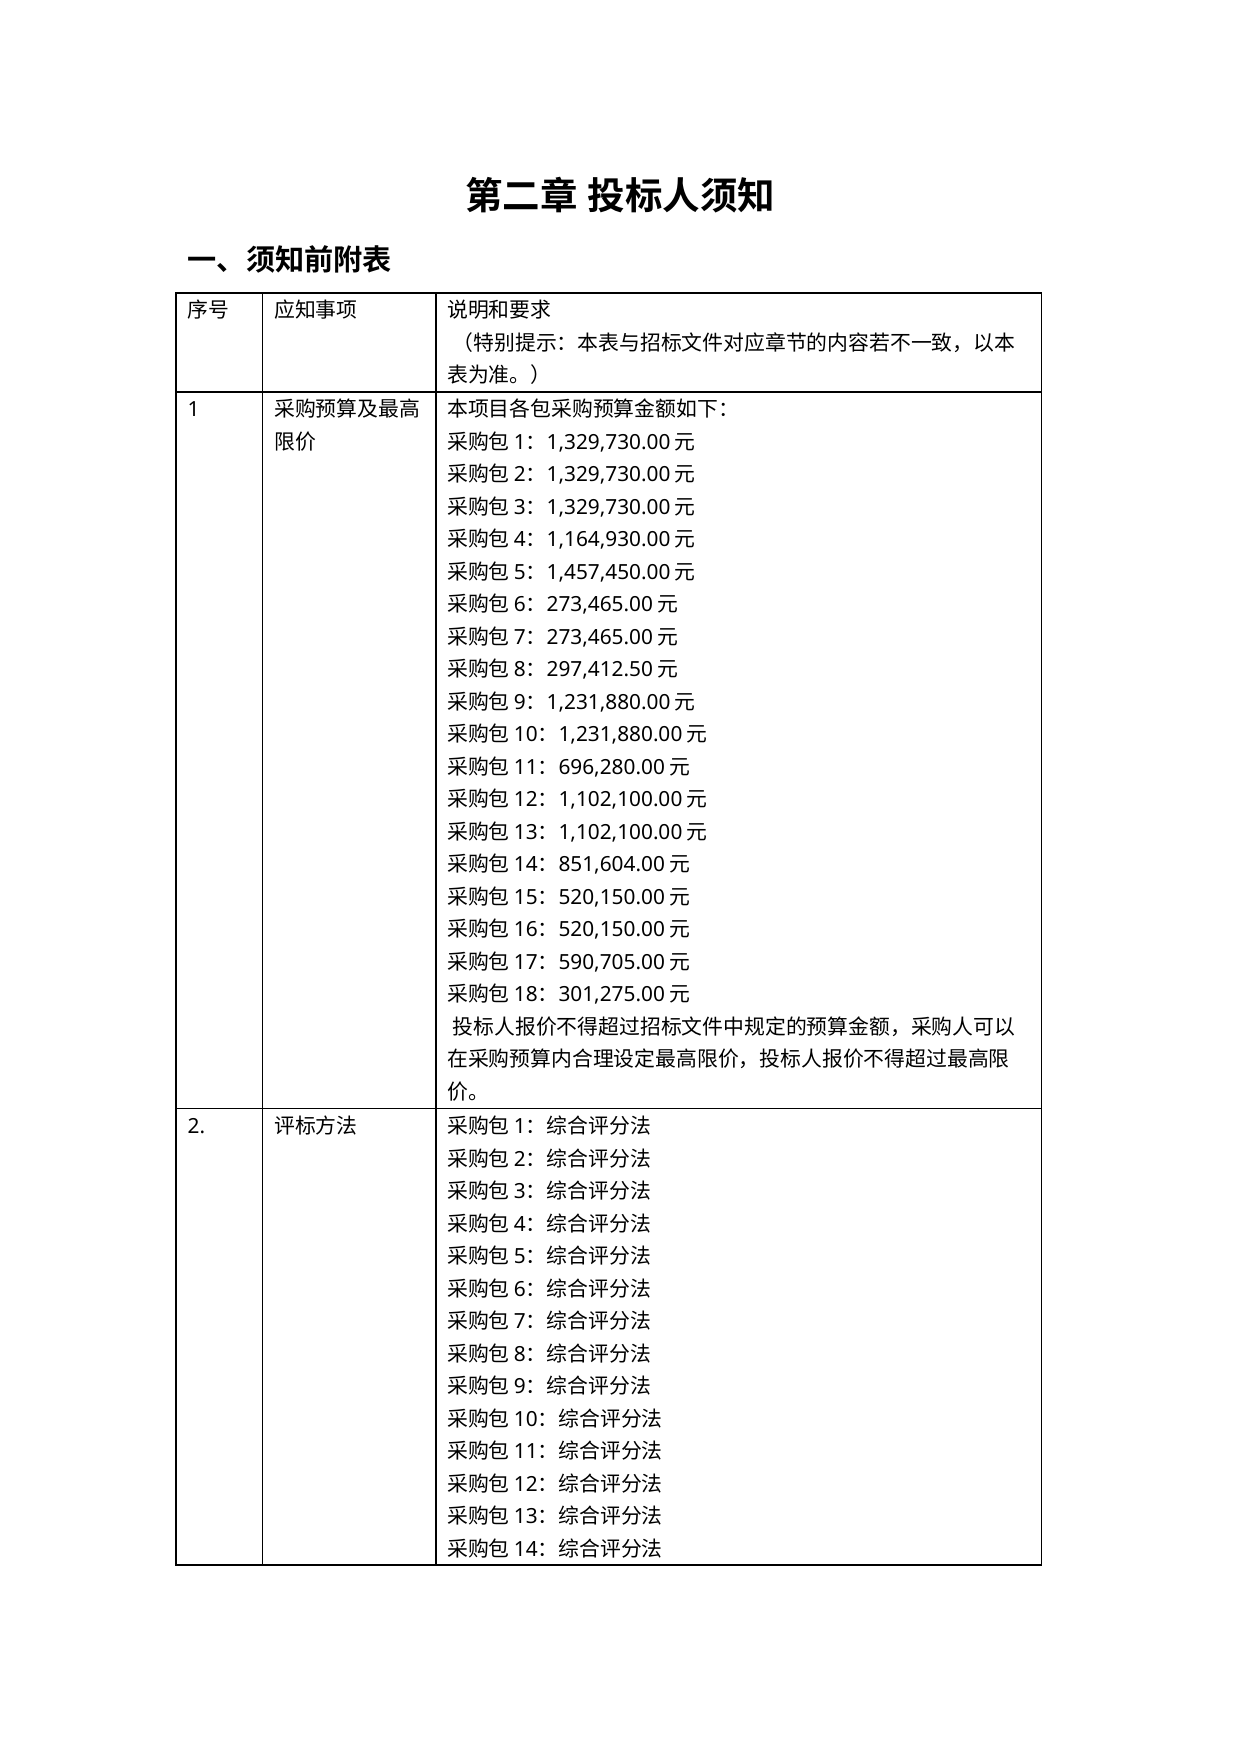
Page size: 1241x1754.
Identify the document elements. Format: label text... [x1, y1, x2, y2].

table_cell 2. [177, 1109, 262, 1564]
table_cell 本项目各包采购预算金额如下： 采购包1：1,329,730.00元 采购包2：1,329,730.00元 采购包3：1,329,730.00元 采购包4：1,164,930.00元 采购包5：1,457,450.00元 采购包6：273,465.00元 采购包7：273,465.00元 采购包8：297,412.50元 采购包9：1,231,880.00元 采购包10：1,231,880.00元 采购包11：696,280.00元 采购包12：1,102,100.00元 采购包13：1,102,100.00元 采购包14：851,604.00元 采购包15：520,150.00元 采购包16：520,150.00元 采购包17：590,705.00元 采购包18：301,275.00元 投标人报价不得超过招标文件中规定的预算金额，采购人可以在采购预算内合理设定最高限价，投标人报价不得超过最高限价。 [437, 393, 1041, 1108]
table_cell 采购预算及最高限价 [263, 393, 435, 1108]
table_header 序号 [177, 294, 262, 391]
table_header 应知事项 [263, 294, 435, 391]
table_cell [437, 1109, 1041, 1564]
table_header 说明和要求 （特别提示：本表与招标文件对应章节的内容若不一致，以本表为准。） [437, 294, 1041, 391]
text 第二章 投标人须知 [187, 162, 1053, 227]
text 一、须知前附表 [187, 227, 1053, 292]
table_cell 评标方法 [263, 1109, 435, 1564]
table_cell 1 [177, 393, 262, 1108]
